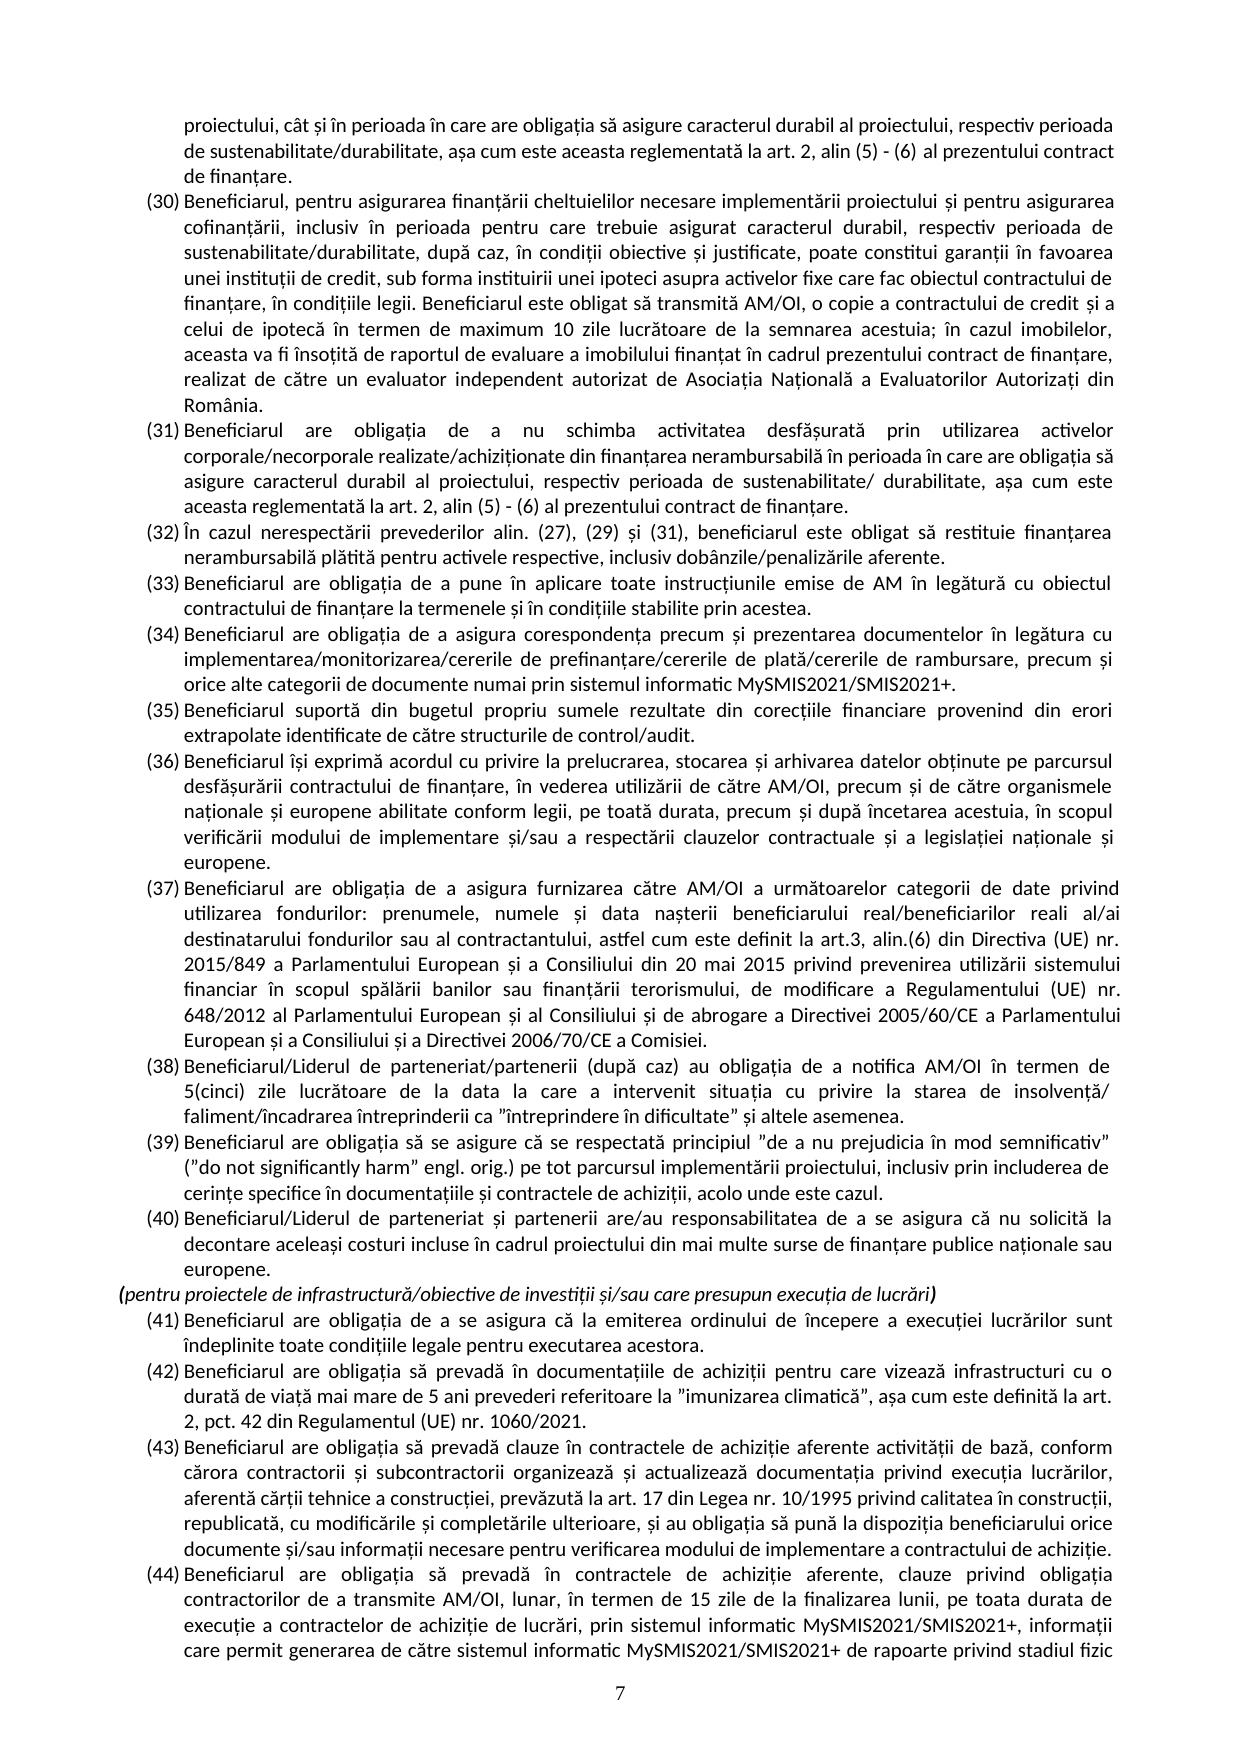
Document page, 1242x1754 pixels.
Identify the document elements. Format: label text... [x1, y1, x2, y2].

list În cazul nerespectării prevederilor alin. (27), (29) și (31), beneficiarul este obligat să restituie finanțarea nerambursabilă plătită pentru activele respective, inclusiv dobânzile/penalizările aferente. [146, 519, 1114, 570]
list Beneficiarul/Liderul de parteneriat/partenerii (după caz) au obligația de a notifica AM/OI în termen de 5(cinci) zile lucrătoare de la data la care a intervenit situaţia cu privire la starea de insolvență/ faliment/încadrarea întreprinderii ca ”întreprindere în dificultate” și altele asemenea. [146, 1053, 1111, 1129]
list Beneficiarul are obligația de a asigura corespondența precum și prezentarea documentelor în legătura cu implementarea/monitorizarea/cererile de prefinanțare/cererile de plată/cererile de rambursare, precum și orice alte categorii de documente numai prin sistemul informatic MySMIS2021/SMIS2021+. [146, 621, 1114, 697]
list Beneficiarul își exprimă acordul cu privire la prelucrarea, stocarea şi arhivarea datelor obținute pe parcursul desfășurării contractului de finanțare, în vederea utilizării de către AM/OI, precum și de către organismele naționale și europene abilitate conform legii, pe toată durata, precum şi după încetarea acestuia, în scopul verificării modului de implementare şi/sau a respectării clauzelor contractuale şi a legislației naționale şi europene. [146, 748, 1114, 875]
list Beneficiarul are obligația de a nu schimba activitatea desfășurată prin utilizarea activelor corporale/necorporale realizate/achiziționate din finanțarea nerambursabilă în perioada în care are obligația să asigure caracterul durabil al proiectului, respectiv perioada de sustenabilitate/ durabilitate, așa cum este aceasta reglementată la art. 2, alin (5) - (6) al prezentului contract de finanțare. [146, 417, 1114, 519]
text (pentru proiectele de infrastructură/obiective de investiții și/sau care presupun execuția de lucrări) [118, 1282, 1115, 1307]
list Beneficiarul, pentru asigurarea finanțării cheltuielilor necesare implementării proiectului şi pentru asigurarea cofinanțării, inclusiv în perioada pentru care trebuie asigurat caracterul durabil, respectiv perioada de sustenabilitate/durabilitate, după caz, în condiții obiective și justificate, poate constitui garanții în favoarea unei instituții de credit, sub forma instituirii unei ipoteci asupra activelor fixe care fac obiectul contractului de finanțare, în condițiile legii. Beneficiarul este obligat să transmită AM/OI, o copie a contractului de credit şi a celui de ipotecă în termen de maximum 10 zile lucrătoare de la semnarea acestuia; în cazul imobilelor, aceasta va fi însoțită de raportul de evaluare a imobilului finanțat în cadrul prezentului contract de finanțare, realizat de către un evaluator independent autorizat de Asociaţia Naţională a Evaluatorilor Autorizaţi din România. [146, 189, 1115, 417]
list Beneficiarul are obligația de a se asigura că la emiterea ordinului de începere a execuției lucrărilor sunt îndeplinite toate condițiile legale pentru executarea acestora. [146, 1307, 1114, 1358]
list Beneficiarul/Liderul de parteneriat și partenerii are/au responsabilitatea de a se asigura că nu solicită la decontare aceleași costuri incluse în cadrul proiectului din mai multe surse de finanțare publice naționale sau europene. [146, 1205, 1114, 1282]
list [146, 1561, 1115, 1663]
list Beneficiarul are obligația să prevadă în documentațiile de achiziții pentru care vizează infrastructuri cu o durată de viață mai mare de 5 ani prevederi referitoare la ”imunizarea climatică”, așa cum este definită la art. 2, pct. 42 din Regulamentul (UE) nr. 1060/2021. [146, 1358, 1114, 1434]
list Beneficiarul are obligația să se asigure că se respectată principiul ”de a nu prejudicia în mod semnificativ” (”do not significantly harm” engl. orig.) pe tot parcursul implementării proiectului, inclusiv prin includerea de cerințe specifice în documentațiile și contractele de achiziții, acolo unde este cazul. [146, 1129, 1111, 1205]
list Beneficiarul are obligația să prevadă clauze în contractele de achiziție aferente activității de bază, conform cărora contractorii şi subcontractorii organizează şi actualizează documentația privind execuția lucrărilor, aferentă cărții tehnice a construcției, prevăzută la art. 17 din Legea nr. 10/1995 privind calitatea în construcții, republicată, cu modificările şi completările ulterioare, şi au obligația să pună la dispoziția beneficiarului orice documente şi/sau informații necesare pentru verificarea modului de implementare a contractului de achiziție. [146, 1434, 1114, 1561]
list Beneficiarul are obligația de a asigura furnizarea către AM/OI a următoarelor categorii de date privind utilizarea fondurilor: prenumele, numele și data nașterii beneficiarului real/beneficiarilor reali al/ai destinatarului fondurilor sau al contractantului, astfel cum este definit la art.3, alin.(6) din Directiva (UE) nr. 2015/849 a Parlamentului European şi a Consiliului din 20 mai 2015 privind prevenirea utilizării sistemului financiar în scopul spălării banilor sau finanţării terorismului, de modificare a Regulamentului (UE) nr. 648/2012 al Parlamentului European şi al Consiliului şi de abrogare a Directivei 2005/60/CE a Parlamentului European şi a Consiliului şi a Directivei 2006/70/CE a Comisiei. [146, 875, 1122, 1053]
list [146, 112, 1115, 189]
list Beneficiarul suportă din bugetul propriu sumele rezultate din corecțiile financiare provenind din erori extrapolate identificate de către structurile de control/audit. [146, 697, 1114, 748]
list Beneficiarul are obligația de a pune în aplicare toate instrucțiunile emise de AM în legătură cu obiectul contractului de finanțare la termenele și în condițiile stabilite prin acestea. [146, 570, 1114, 621]
